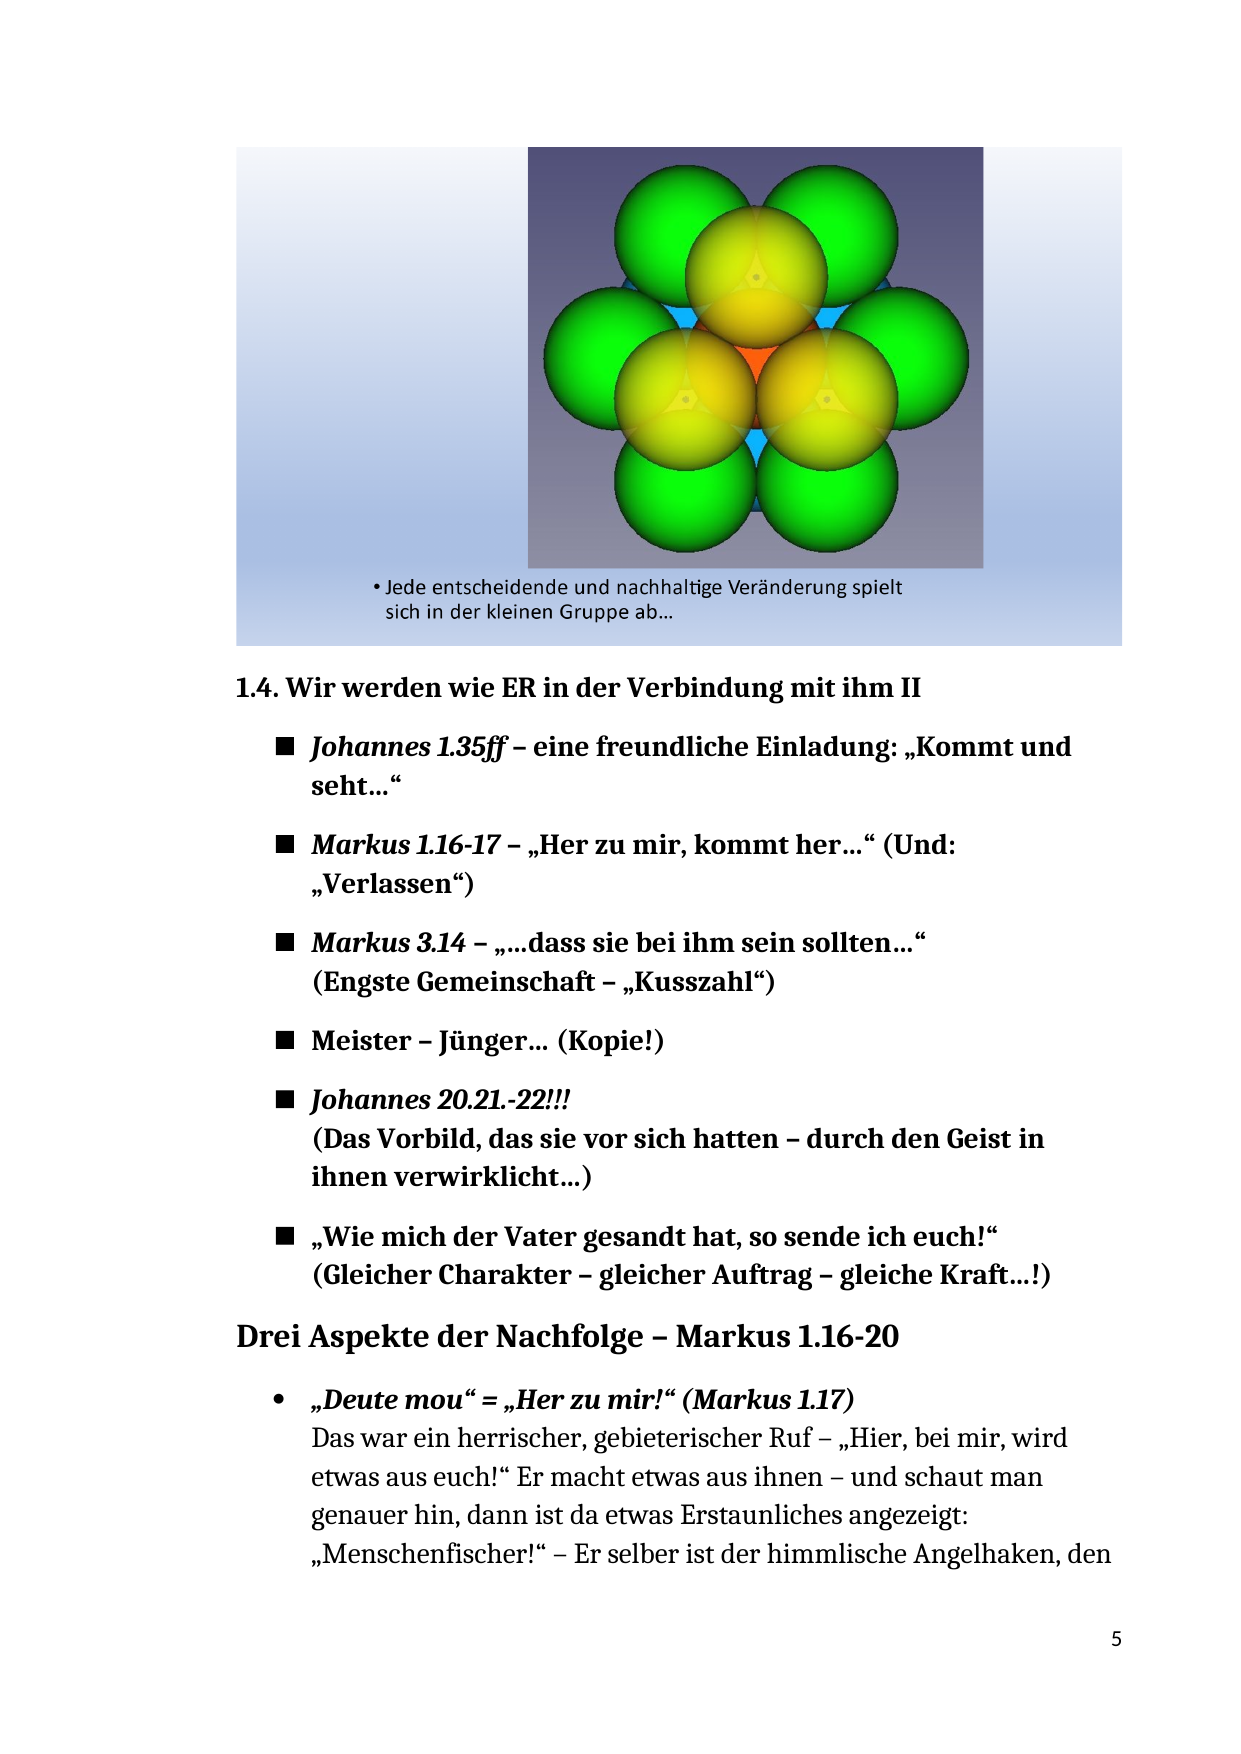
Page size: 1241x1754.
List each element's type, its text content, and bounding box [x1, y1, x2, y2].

list Markus 1.16-17 – „Her zu mir, kommt her…“ (Und: „Verlassen“) [274, 828, 1122, 900]
list Johannes 20.21.-22!!! (Das Vorbild, das sie vor sich hatten – durch den Geist in ihnen verwirklicht…) [274, 1083, 1122, 1194]
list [274, 1383, 1122, 1571]
list „Wie mich der Vater gesandt hat, so sende ich euch!“ (Gleicher Charakter – gleicher Auftrag – gleiche Kraft…!) [274, 1220, 1122, 1292]
picture [236, 147, 1123, 646]
text 1.4. Wir werden wie ER in der Verbindung mit ihm II [236, 671, 1122, 704]
list Johannes 1.35ff – eine freundliche Einladung: „Kommt und seht…“ [274, 730, 1122, 802]
list Meister – Jünger… (Kopie!) [274, 1024, 1122, 1058]
text Drei Aspekte der Nachfolge – Markus 1.16-20 [236, 1318, 1122, 1356]
list Markus 3.14 – „…dass sie bei ihm sein sollten…“ (Engste Gemeinschaft – „Kusszahl“) [274, 926, 1122, 998]
